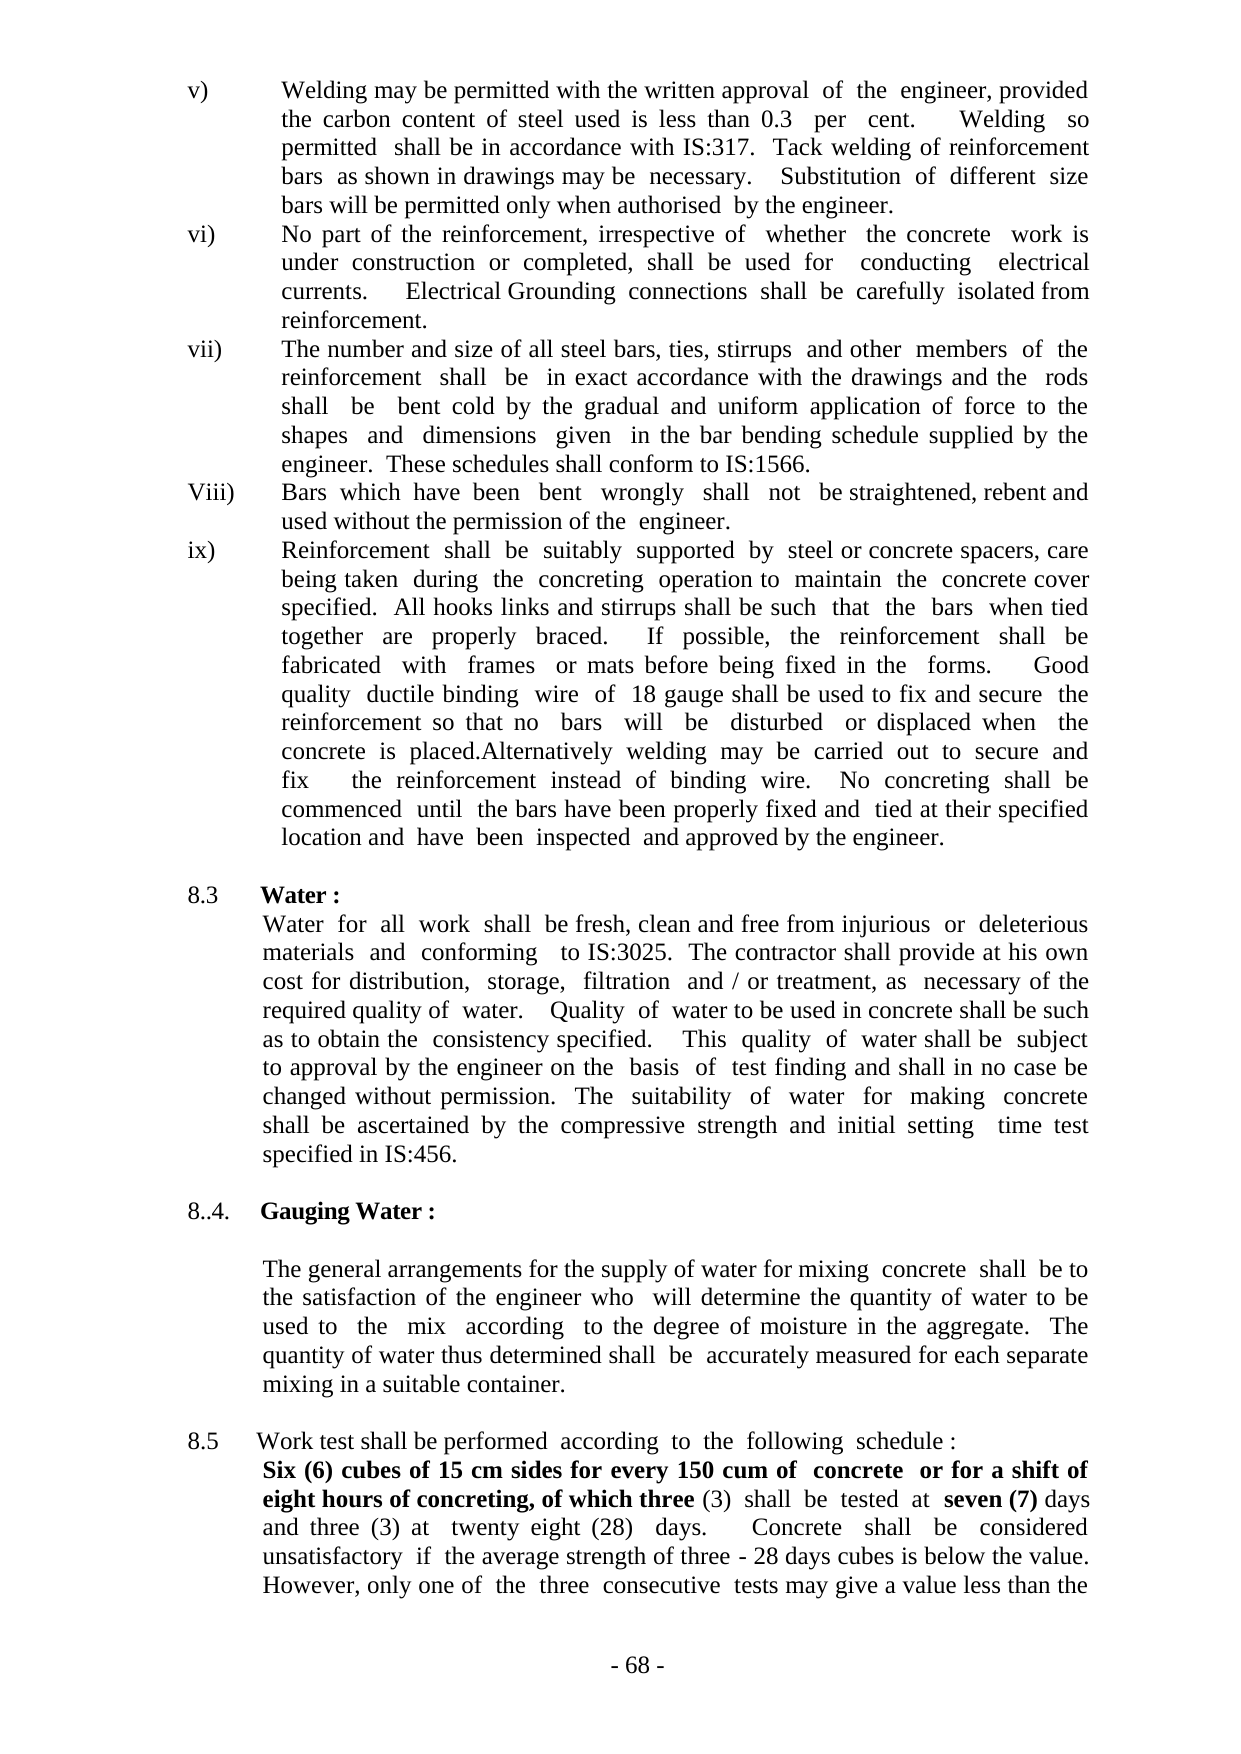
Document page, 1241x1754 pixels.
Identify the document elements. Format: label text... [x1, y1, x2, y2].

text v) Welding may be permitted with the written approval of the engineer, provided the carbon content of steel used is less than 0.3 per cent. Welding so permitted shall be in accordance with IS:317. Tack welding of reinforcement bars as shown in drawings may be necessary. Substitution of different size bars will be permitted only when authorised by the engineer. [187, 75, 1090, 219]
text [262, 1455, 1090, 1599]
text 8.5 Work test shall be performed according to the following schedule : [187, 1426, 1090, 1455]
text 8..4. Gauging Water : [187, 1196, 1090, 1225]
text Water for all work shall be fresh, clean and free from injurious or deleterious materials and conforming to IS:3025. The contractor shall provide at his own cost for distribution, storage, filtration and / or treatment, as necessary of the required quality of water. Quality of water to be used in concrete shall be such as to obtain the consistency specified. This quality of water shall be subject to approval by the engineer on the basis of test finding and shall in no case be changed without permission. The suitability of water for making concrete shall be ascertained by the compressive strength and initial setting time test specified in IS:456. [244, 909, 1090, 1167]
text Viii) Bars which have been bent wrongly shall not be straightened, rebent and used without the permission of the engineer. [187, 477, 1090, 535]
text ix) Reinforcement shall be suitably supported by steel or concrete spacers, care being taken during the concreting operation to maintain the concrete cover specified. All hooks links and stirrups shall be such that the bars when tied together are properly braced. If possible, the reinforcement shall be fabricated with frames or mats before being fixed in the forms. Good quality ductile binding wire of 18 gauge shall be used to fix and secure the reinforcement so that no bars will be disturbed or displaced when the concrete is placed.Alternatively welding may be carried out to secure and fix the reinforcement instead of binding wire. No concreting shall be commenced until the bars have been properly fixed and tied at their specified location and have been inspected and approved by the engineer. [187, 535, 1090, 851]
text vi) No part of the reinforcement, irrespective of whether the concrete work is under construction or completed, shall be used for conducting electrical currents. Electrical Grounding connections shall be carefully isolated from reinforcement. [187, 219, 1090, 334]
text 8.3 Water : [187, 880, 1090, 909]
text vii) The number and size of all steel bars, ties, stirrups and other members of the reinforcement shall be in exact accordance with the drawings and the rods shall be bent cold by the gradual and uniform application of force to the shapes and dimensions given in the bar bending schedule supplied by the engineer. These schedules shall conform to IS:1566. [187, 334, 1090, 477]
text The general arrangements for the supply of water for mixing concrete shall be to the satisfaction of the engineer who will determine the quantity of water to be used to the mix according to the degree of moisture in the aggregate. The quantity of water thus determined shall be accurately measured for each separate mixing in a suitable container. [262, 1254, 1090, 1397]
